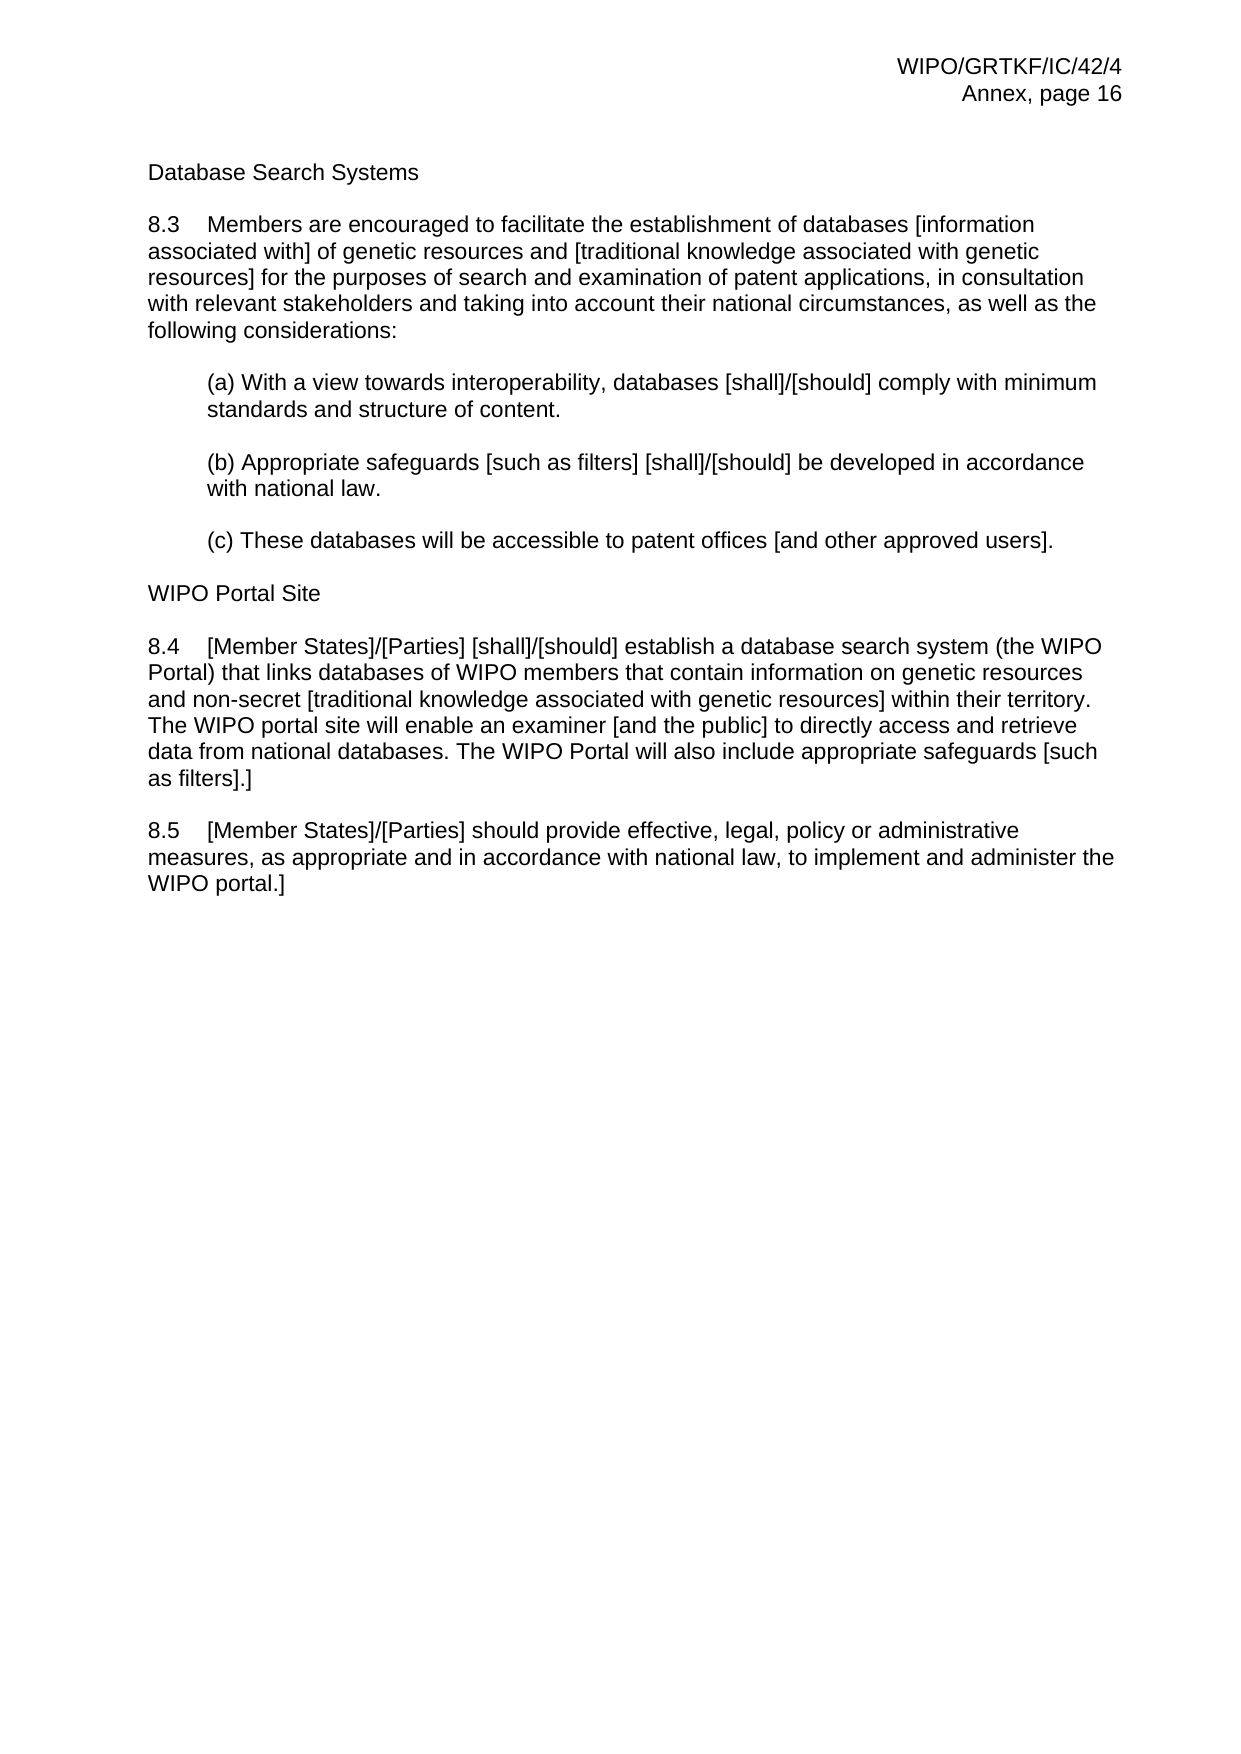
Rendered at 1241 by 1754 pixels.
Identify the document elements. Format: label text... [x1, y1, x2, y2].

text 8.3 Members are encouraged to facilitate the establishment of databases [information associated with] of genetic resources and [traditional knowledge associated with genetic resources] for the purposes of search and examination of patent applications, in consultation with relevant stakeholders and taking into account their national circumstances, as well as the following considerations: [148, 211, 1122, 343]
text (a) With a view towards interoperability, databases [shall]/[should] comply with minimum standards and structure of content. [207, 369, 1122, 422]
text 8.4 [Member States]/[Parties] [shall]/[should] establish a database search system (the WIPO Portal) that links databases of WIPO members that contain information on genetic resources and non-secret [traditional knowledge associated with genetic resources] within their territory. The WIPO portal site will enable an examiner [and the public] to directly access and retrieve data from national databases. The WIPO Portal will also include appropriate safeguards [such as filters].] [148, 633, 1122, 791]
text 8.5 [Member States]/[Parties] should provide effective, legal, policy or administrative measures, as appropriate and in accordance with national law, to implement and administer the WIPO portal.] [148, 817, 1122, 896]
text Database Search Systems [148, 158, 1122, 185]
text (c) These databases will be accessible to patent offices [and other approved users]. [207, 527, 1122, 554]
text WIPO Portal Site [148, 580, 1122, 607]
text (b) Appropriate safeguards [such as filters] [shall]/[should] be developed in accordance with national law. [207, 448, 1122, 501]
